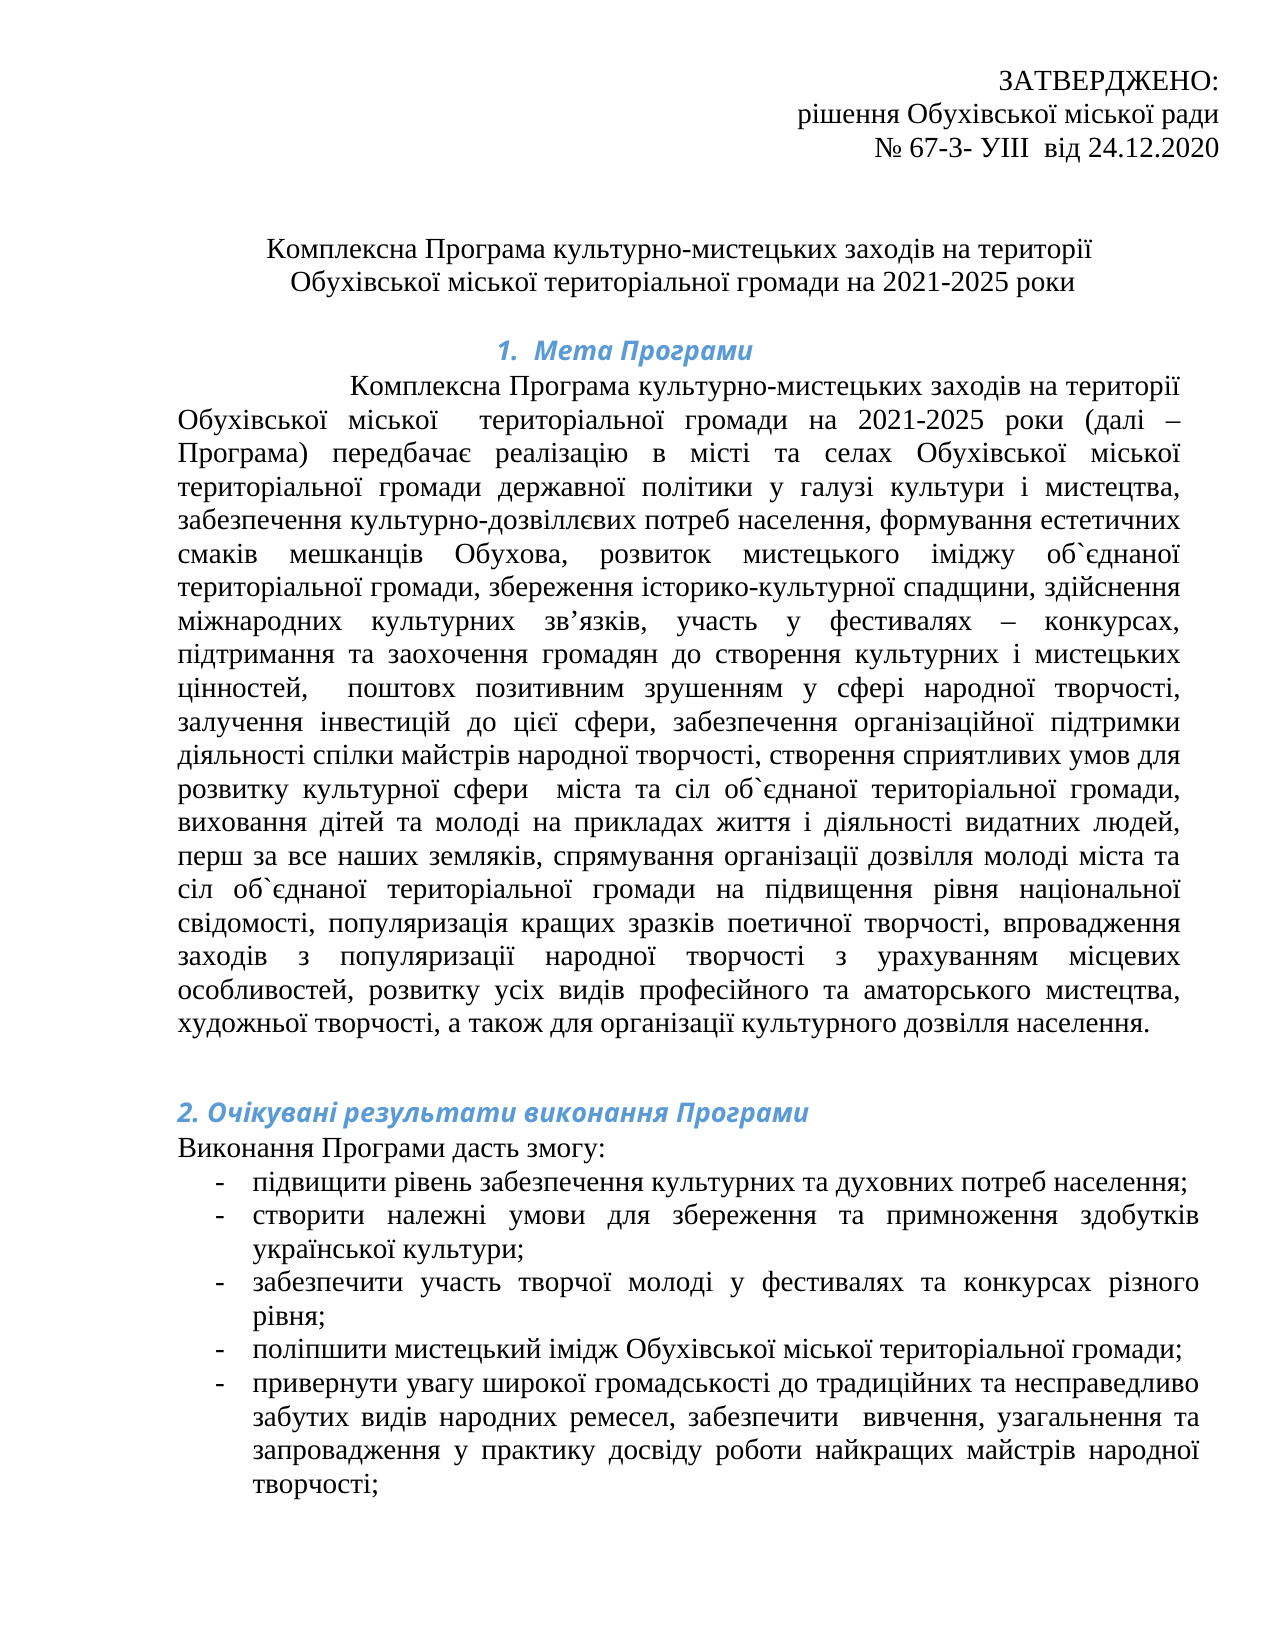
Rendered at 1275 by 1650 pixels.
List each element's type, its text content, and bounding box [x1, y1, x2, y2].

list привернути увагу широкої громадськості до традиційних та несправедливо забутих видів народних ремесел, забезпечити вивчення, узагальнення та запровадження у практику досвіду роботи найкращих майстрів народної творчості; [215, 1365, 1201, 1499]
text Виконання Програми дасть змогу: [177, 1130, 1201, 1164]
list забезпечити участь творчої молоді у фестивалях та конкурсах різного рівня; [215, 1264, 1201, 1332]
text № 67-3- УІІІ від 24.12.2020 [177, 130, 1219, 164]
subtitle Комплексна Програма культурно-мистецьких заходів на території Обухівської міської територіальної громади на 2021-2025 роки (далі – Програма) передбачає реалізацію в місті та селах Обухівської міської територіальної громади державної політики у галузі культури і мистецтва, забезпечення культурно-дозвіллєвих потреб населення, формування естетичних смаків мешканців Обухова, розвиток мистецького іміджу об`єднаної територіальної громади, збереження історико-культурної спадщини, здійснення міжнародних культурних зв’язків, участь у фестивалях – конкурсах, підтримання та заохочення громадян до створення культурних і мистецьких цінностей, поштовх позитивним зрушенням у сфері народної творчості, залучення інвестицій до цієї сфери, забезпечення організаційної підтримки діяльності спілки майстрів народної творчості, створення сприятливих умов для розвитку культурної сфери міста та сіл об`єднаної територіальної громади, виховання дітей та молоді на прикладах життя і діяльності видатних людей, перш за все наших земляків, спрямування організації дозвілля молоді міста та сіл об`єднаної територіальної громади на підвищення рівня національної свідомості, популяризація кращих зразків поетичної творчості, впровадження заходів з популяризації народної творчості з урахуванням місцевих особливостей, розвитку усіх видів професійного та аматорського мистецтва, художньої творчості, а також для організації культурного дозвілля населення. [177, 368, 1181, 1039]
list підвищити рівень забезпечення культурних та духовних потреб населення; [215, 1164, 1201, 1197]
subtitle 2. Очікувані результати виконання Програми [177, 1093, 1181, 1130]
list створити належні умови для збереження та примноження здобутків української культури; [215, 1197, 1201, 1264]
list поліпшити мистецький імідж Обухівської міської територіальної громади; [215, 1332, 1201, 1365]
subtitle Обухівської міської територіальної громади на 2021-2025 роки [177, 264, 1181, 298]
text рішення Обухівської міської ради [177, 97, 1219, 130]
text ЗАТВЕРДЖЕНО: [841, 63, 1219, 97]
subtitle Мета Програми [496, 331, 1181, 368]
subtitle Комплексна Програма культурно-мистецьких заходів на території [177, 231, 1181, 264]
